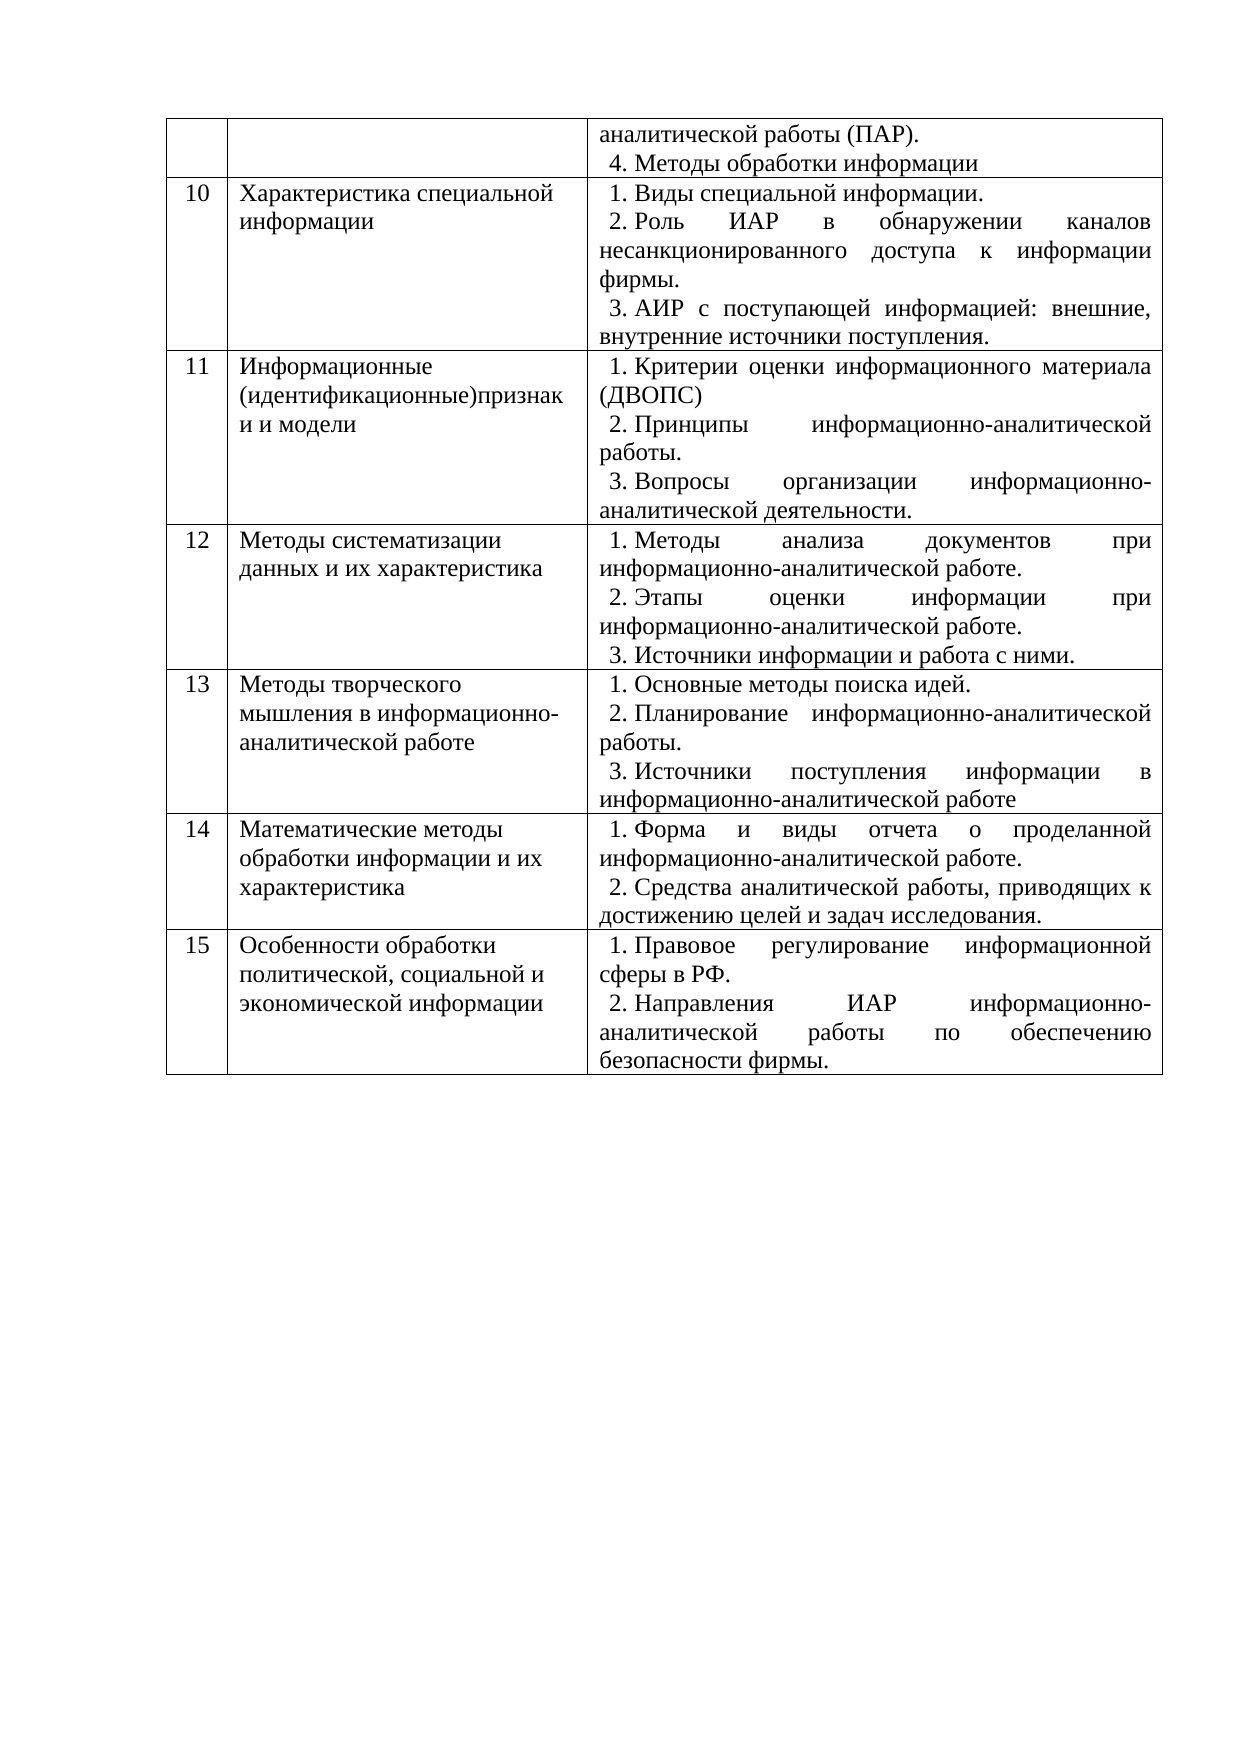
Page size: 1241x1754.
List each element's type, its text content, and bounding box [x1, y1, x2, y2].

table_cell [228, 119, 587, 177]
table_cell Математические методы обработки информации и их характеристика [228, 814, 587, 929]
table_cell 15 [167, 930, 227, 1074]
table_cell 12 [167, 525, 227, 668]
table_cell Правовое регулирование информационной сферы в РФ. Направления ИАР информационно-аналитической работы по обеспечению безопасности фирмы. [588, 930, 1162, 1074]
table_cell 9 [167, 119, 227, 177]
table_cell Методы анализа документов при информационно-аналитической работе. Этапы оценки информации при информационно-аналитической работе. Источники информации и работа с ними. [588, 525, 1162, 668]
table_cell 14 [167, 814, 227, 929]
table_cell Методы систематизации данных и их характеристика [228, 525, 587, 668]
table_cell Информационные (идентификационные)признаки и модели [228, 351, 587, 524]
table_cell Методы творческого мышления в информационно-аналитической работе [228, 670, 587, 813]
table_cell 13 [167, 670, 227, 813]
table_cell Основные методы поиска идей. Планирование информационно-аналитической работы. Источники поступления информации в информационно-аналитической работе [588, 670, 1162, 813]
table_cell Критерии оценки информационного материала (ДВОПС) Принципы информационно-аналитической работы. Вопросы организации информационно-аналитической деятельности. [588, 351, 1162, 524]
table_cell Особенности обработки политической, социальной и экономической информации [228, 930, 587, 1074]
table_cell Характеристика специальной информации [228, 178, 587, 350]
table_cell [588, 119, 1162, 177]
table_cell Форма и виды отчета о проделанной информационно-аналитической работе. Средства аналитической работы, приводящих к достижению целей и задач исследования. [588, 814, 1162, 929]
table_cell 11 [167, 351, 227, 524]
table_cell Виды специальной информации. Роль ИАР в обнаружении каналов несанкционированного доступа к информации фирмы. АИР с поступающей информацией: внешние, внутренние источники поступления. [588, 178, 1162, 350]
table_cell 10 [167, 178, 227, 350]
